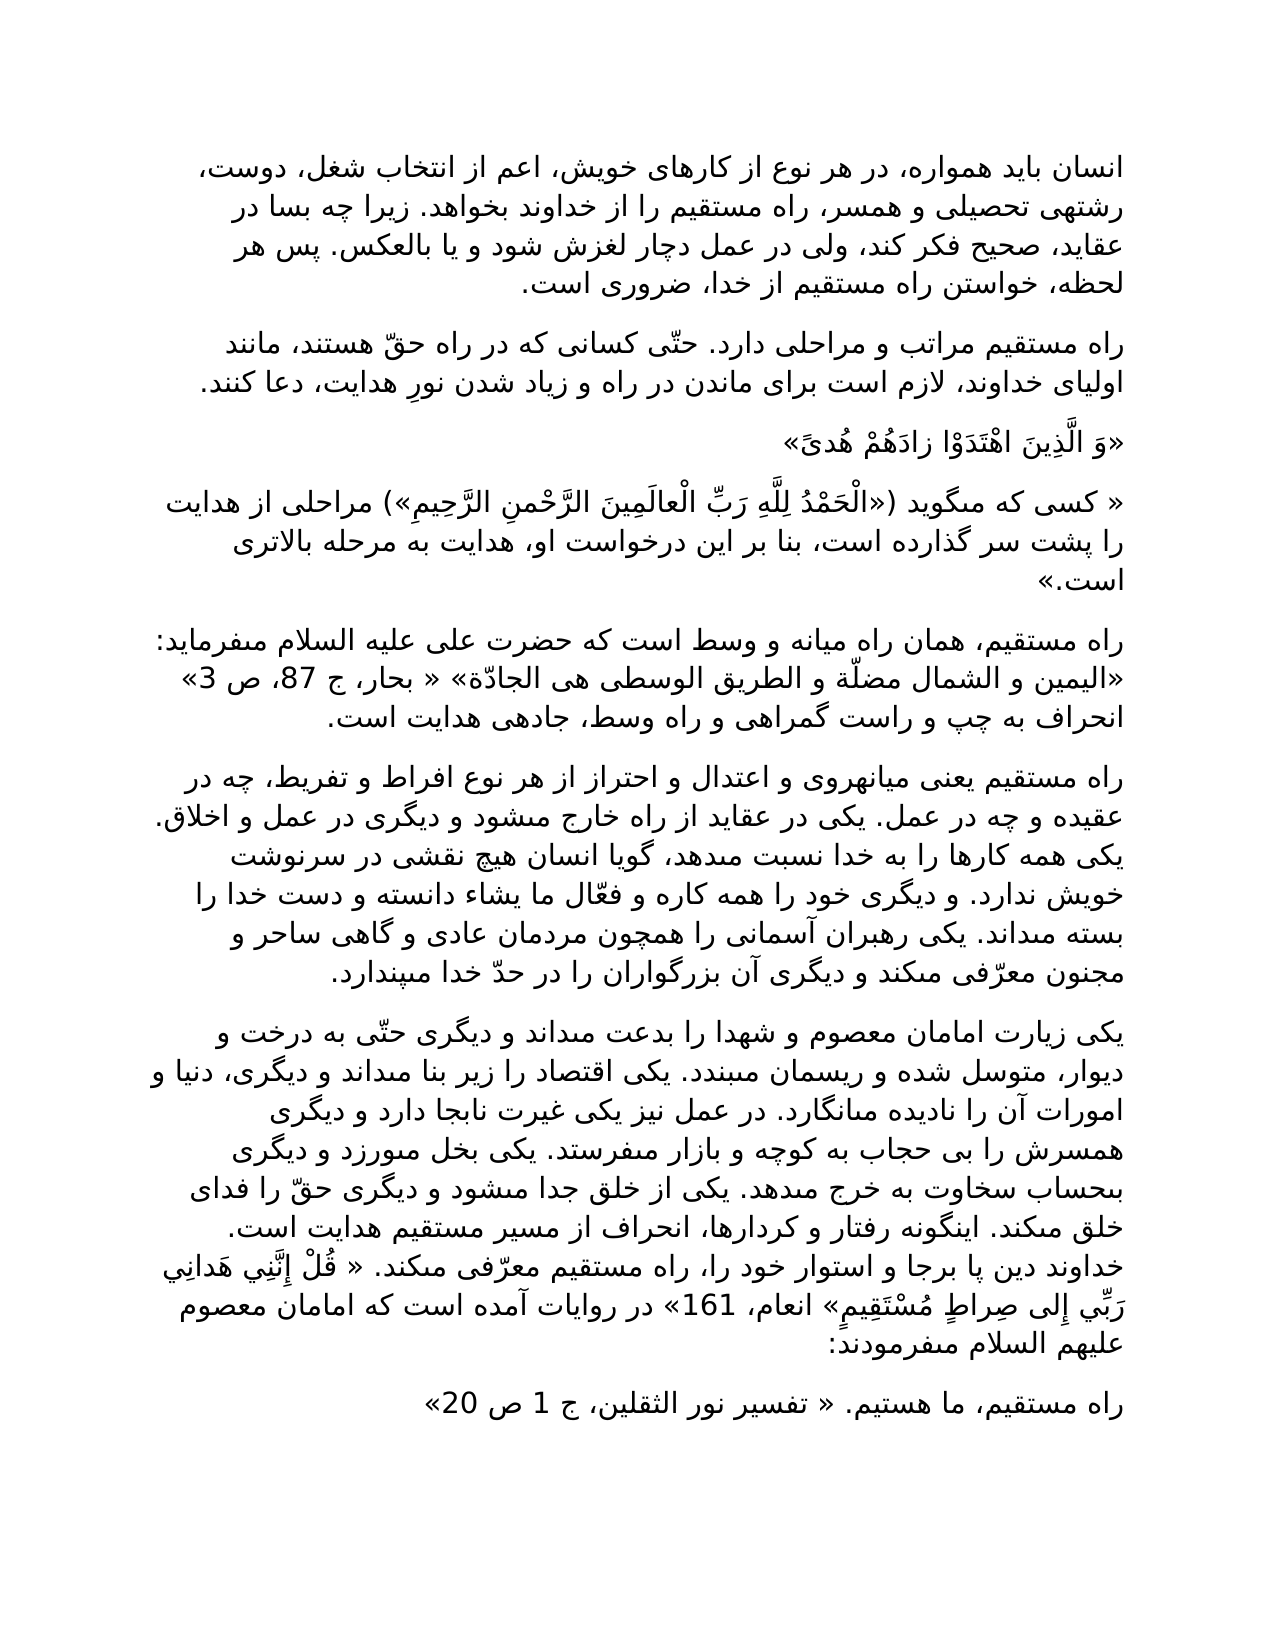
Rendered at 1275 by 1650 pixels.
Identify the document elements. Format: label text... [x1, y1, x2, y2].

text انسان بايد همواره، در هر نوع از كارهاى خويش، اعم از انتخاب شغل، دوست، رشته‏ى تحصيلى و همسر، راه مستقيم را از خداوند بخواهد. زيرا چه بسا در عقايد، صحيح فكر كند، ولى در عمل دچار لغزش شود و يا بالعكس. پس هر لحظه، خواستن راه مستقيم از خدا، ضرورى است. [150, 150, 1125, 301]
text يكى زيارت امامان معصوم و شهدا را بدعت مى‏داند و ديگرى حتّى به درخت و ديوار، متوسل شده و ريسمان مى‏بندد. يكى اقتصاد را زير بنا مى‏داند و ديگرى، دنيا و امورات آن را ناديده مى‏انگارد. در عمل نيز يكى غيرت نابجا دارد و ديگرى همسرش را بى حجاب به كوچه و بازار مى‏فرستد. يكى بخل مى‏ورزد و ديگرى بى‏حساب سخاوت به خرج مى‏دهد. يكى از خلق جدا مى‏شود و ديگرى حقّ را فداى خلق مى‏كند. اينگونه رفتار و كردارها، انحراف از مسير مستقيم هدايت است. خداوند دين پا برجا و استوار خود را، راه مستقيم معرّفى مى‏كند. « قُلْ إِنَّنِي هَدانِي رَبِّي إِلى‏ صِراطٍ مُسْتَقِيمٍ» انعام، 161» در روايات آمده است كه امامان معصوم عليهم السلام مى‏فرمودند: [150, 1015, 1125, 1361]
text «وَ الَّذِينَ اهْتَدَوْا زادَهُمْ هُدىً» [150, 425, 1125, 459]
text راه مستقيم، همان راه ميانه و وسط است كه حضرت على عليه السلام مى‏فرمايد: «اليمين و الشمال مضلّة و الطريق الوسطى‏ هى الجادّة» « بحار، ج 87، ص 3» انحراف به چپ و راست گمراهى و راه وسط، جاده‏ى هدايت است. [150, 623, 1125, 735]
text راه مستقيم مراتب و مراحلى دارد. حتّى كسانى كه در راه حقّ هستند، مانند اولياى خداوند، لازم است براى ماندن در راه و زياد شدن نورِ هدايت، دعا كنند. [150, 327, 1125, 399]
text راه مستقيم، ما هستيم. « تفسير نور الثقلين، ج 1 ص 20» [150, 1387, 1125, 1421]
text « كسى كه مى‏گويد («الْحَمْدُ لِلَّهِ رَبِّ الْعالَمِينَ الرَّحْمنِ الرَّحِيمِ») مراحلى از هدايت را پشت سر گذارده است، بنا بر اين درخواست او، هدايت به مرحله بالاترى است.» [150, 485, 1125, 597]
text راه مستقيم يعنى ميانه‏روى و اعتدال و احتراز از هر نوع افراط و تفريط، چه در عقيده و چه در عمل. يكى در عقايد از راه خارج مى‏شود و ديگرى در عمل و اخلاق. يكى همه كارها را به خدا نسبت مى‏دهد، گويا انسان هيچ نقشى در سرنوشت خويش ندارد. و ديگرى خود را همه كاره و فعّال ما يشاء دانسته و دست خدا را بسته مى‏داند. يكى رهبران آسمانى را همچون مردمان عادى و گاهى ساحر و مجنون معرّفى مى‏كند و ديگرى آن بزرگواران را در حدّ خدا مى‏پندارد. [150, 761, 1125, 989]
